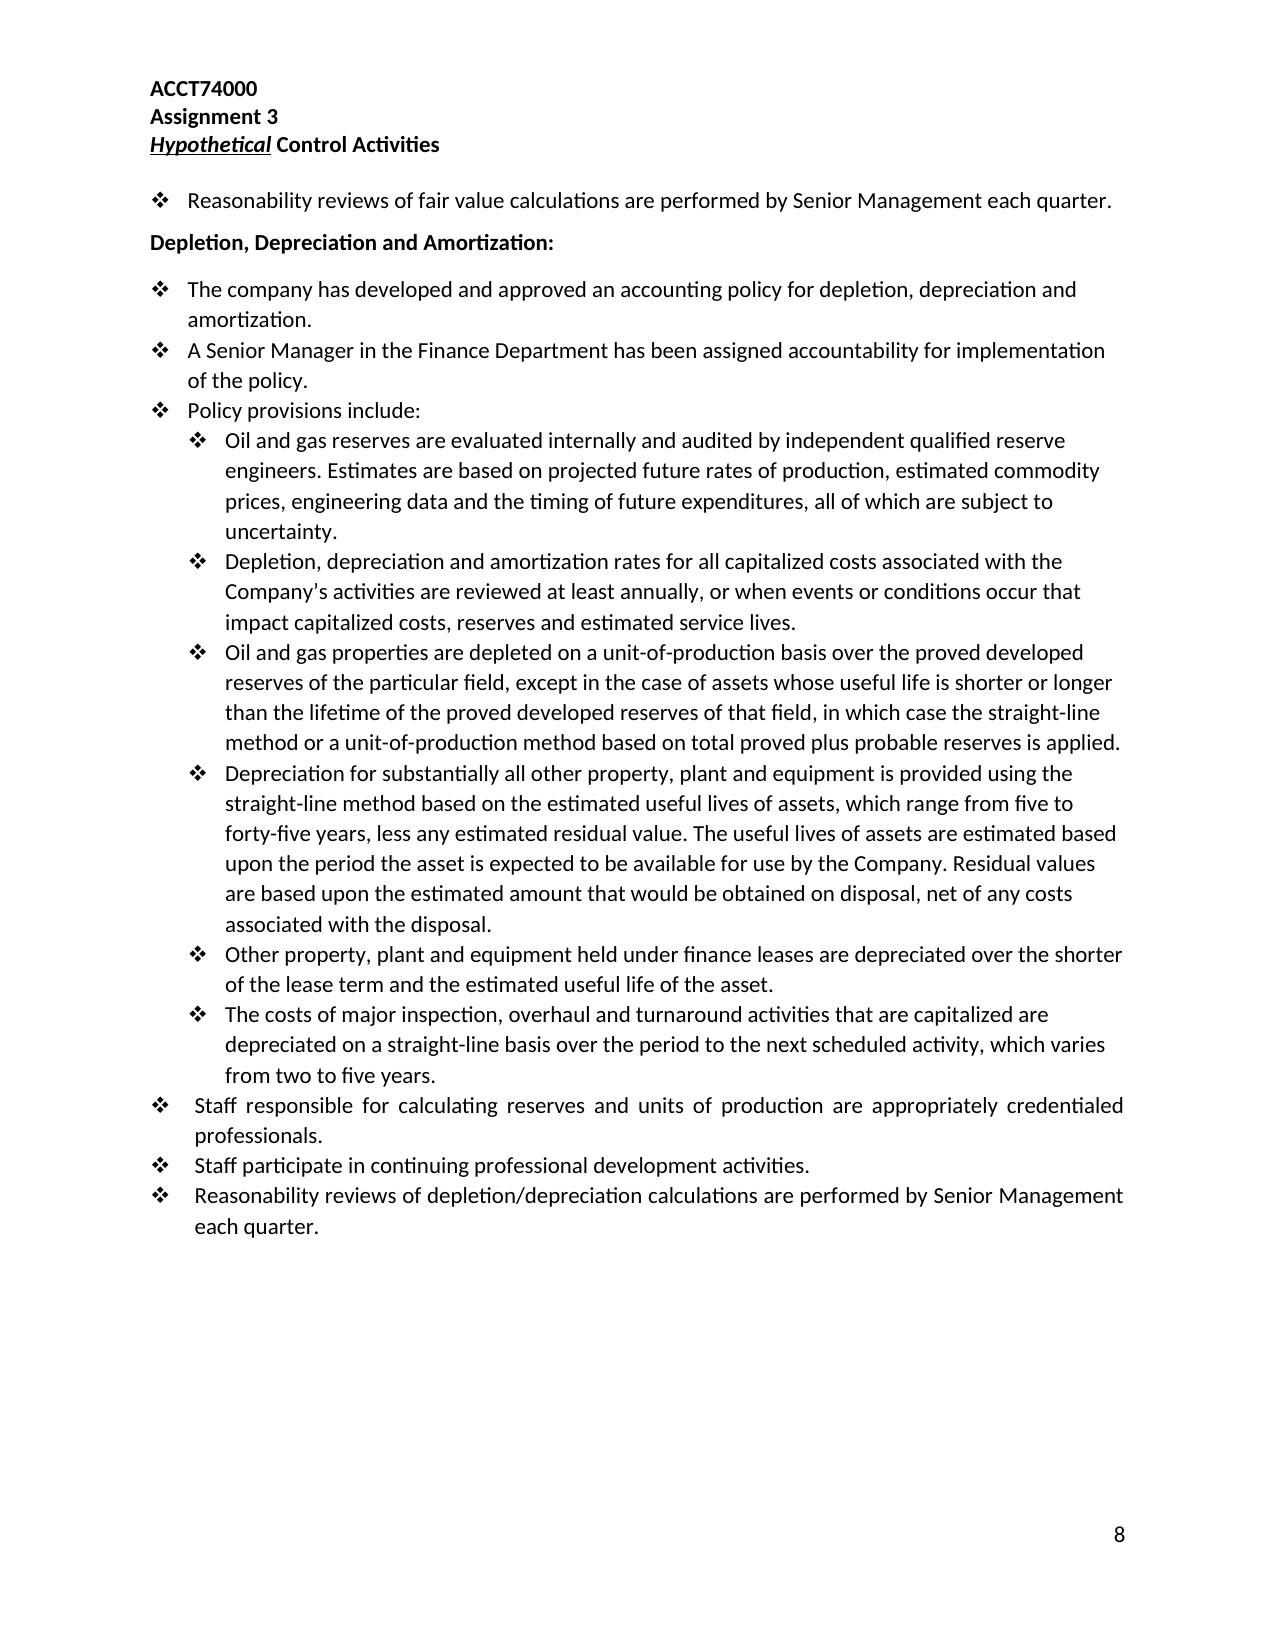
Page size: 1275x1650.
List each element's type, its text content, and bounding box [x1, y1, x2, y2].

list Policy provisions include: [150, 396, 1125, 424]
list A Senior Manager in the Finance Department has been assigned accountability for implementation of the policy. [150, 336, 1125, 394]
list The costs of major inspection, overhaul and turnaround activities that are capitalized are depreciated on a straight-line basis over the period to the next scheduled activity, which varies from two to five years. [187, 1000, 1125, 1089]
list Staff responsible for calculating reserves and units of production are appropriately credentialed professionals. [150, 1091, 1125, 1149]
list Other property, plant and equipment held under finance leases are depreciated over the shorter of the lease term and the estimated useful life of the asset. [187, 940, 1125, 998]
list Oil and gas properties are depleted on a unit-of-production basis over the proved developed reserves of the particular field, except in the case of assets whose useful life is shorter or longer than the lifetime of the proved developed reserves of that field, in which case the straight-line method or a unit-of-production method based on total proved plus probable reserves is applied. [187, 638, 1125, 757]
list Depletion, depreciation and amortization rates for all capitalized costs associated with the Company’s activities are reviewed at least annually, or when events or conditions occur that impact capitalized costs, reserves and estimated service lives. [187, 547, 1125, 636]
list Depreciation for substantially all other property, plant and equipment is provided using the straight-line method based on the estimated useful lives of assets, which range from five to forty-five years, less any estimated residual value. The useful lives of assets are estimated based upon the period the asset is expected to be available for use by the Company. Residual values are based upon the estimated amount that would be obtained on disposal, net of any costs associated with the disposal. [187, 759, 1125, 938]
list Staff participate in continuing professional development activities. [150, 1151, 1125, 1179]
list Reasonability reviews of depletion/depreciation calculations are performed by Senior Management each quarter. [150, 1182, 1125, 1240]
list The company has developed and approved an accounting policy for depletion, depreciation and amortization. [150, 275, 1125, 334]
list Oil and gas reserves are evaluated internally and audited by independent qualified reserve engineers. Estimates are based on projected future rates of production, estimated commodity prices, engineering data and the timing of future expenditures, all of which are subject to uncertainty. [187, 426, 1125, 545]
list Reasonability reviews of fair value calculations are performed by Senior Management each quarter. [150, 186, 1125, 214]
text Depletion, Depreciation and Amortization: [150, 228, 1125, 257]
